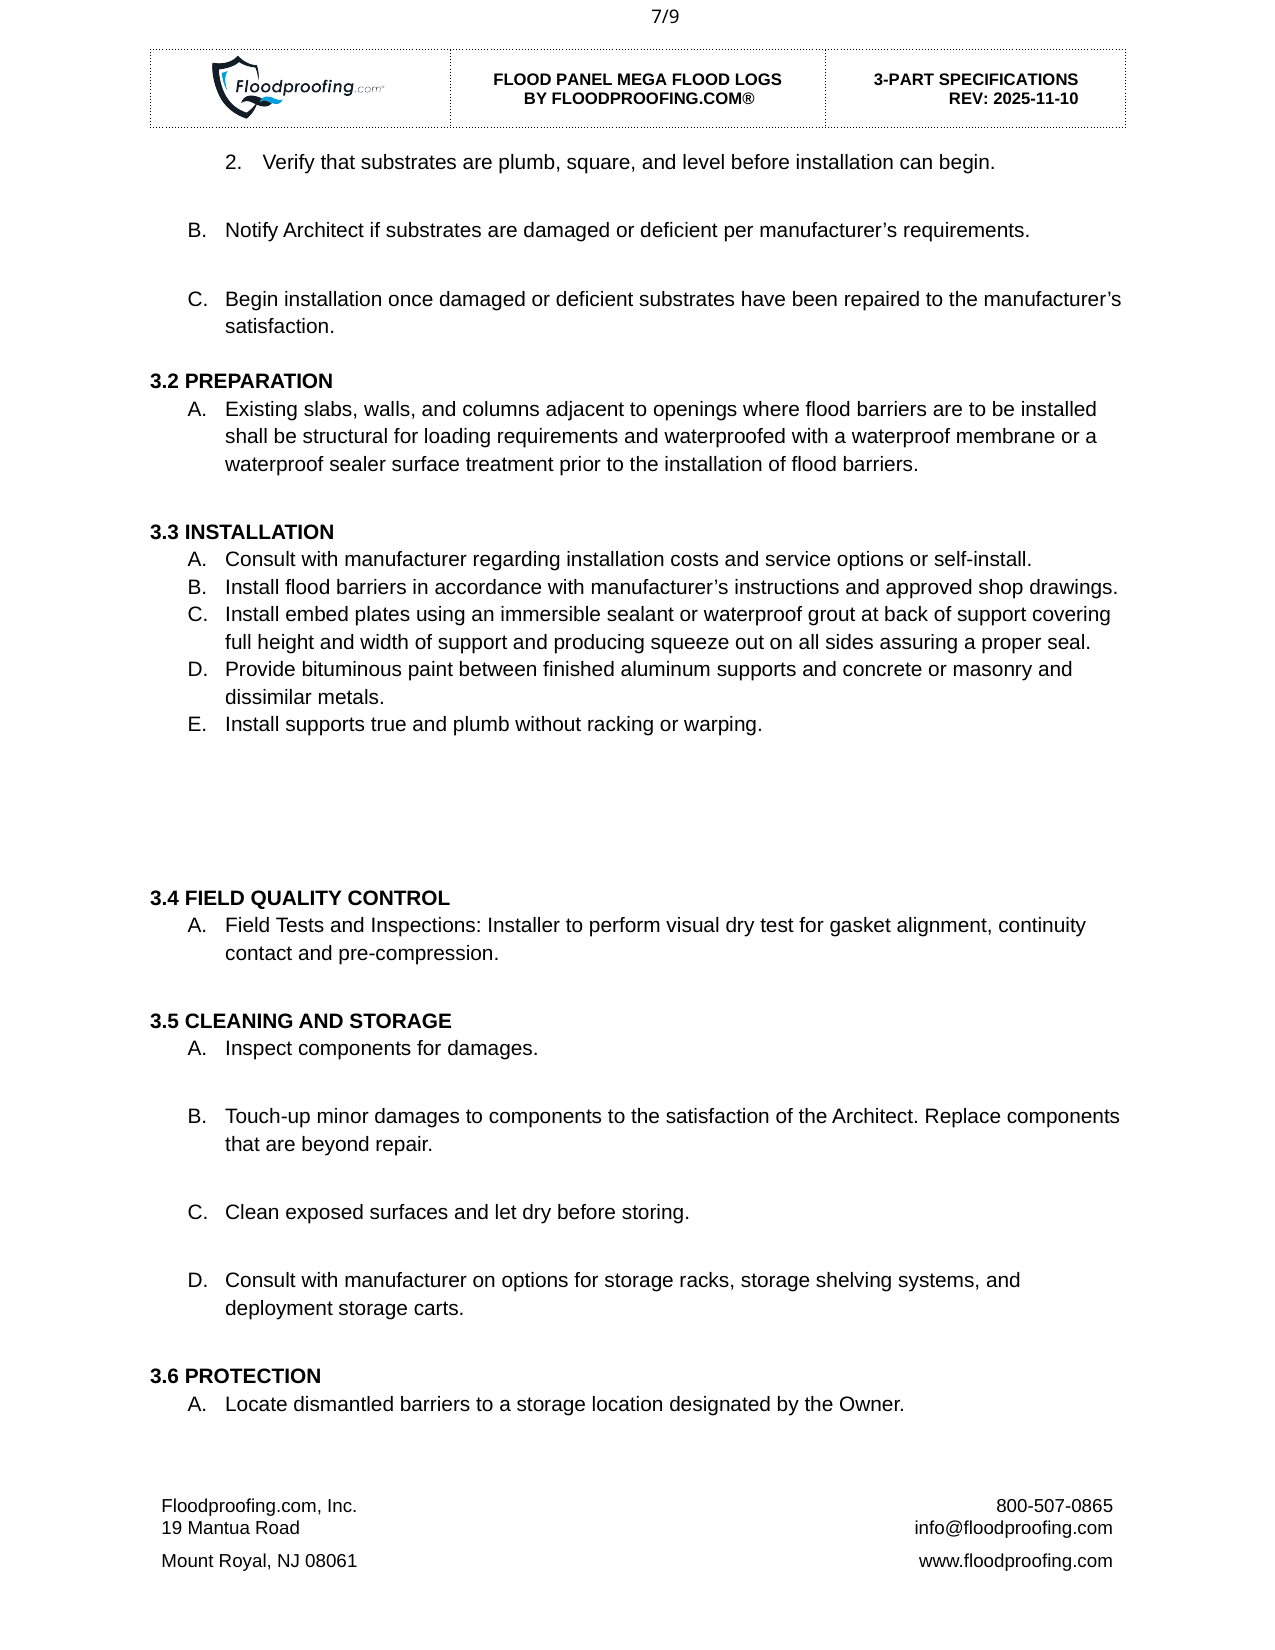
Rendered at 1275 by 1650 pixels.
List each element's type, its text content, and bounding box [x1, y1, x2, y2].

text 3.5 CLEANING AND STORAGE [150, 1009, 1125, 1033]
list Verify that substrates are plumb, square, and level before installation can begin. [225, 150, 1125, 213]
list Consult with manufacturer on options for storage racks, storage shelving systems, and deployment storage carts. [187, 1268, 1125, 1359]
list Clean exposed surfaces and let dry before storing. [187, 1200, 1125, 1263]
list Install flood barriers in accordance with manufacturer’s instructions and approved shop drawings. [187, 575, 1125, 599]
list Install supports true and plumb without racking or warping. [187, 712, 1125, 736]
picture [191, 43, 407, 145]
list Existing slabs, walls, and columns adjacent to openings where flood barriers are to be installed shall be structural for loading requirements and waterproofed with a waterproof membrane or a waterproof sealer surface treatment prior to the installation of flood barriers. [187, 396, 1125, 514]
text 3.2 PREPARATION [150, 369, 1125, 393]
list Consult with manufacturer regarding installation costs and service options or self-install. [187, 547, 1125, 571]
list Touch-up minor damages to components to the satisfaction of the Architect. Replace components that are beyond repair. [187, 1104, 1125, 1195]
text 3.6 PROTECTION [150, 1364, 1125, 1388]
text 3.3 INSTALLATION [150, 520, 1125, 544]
list Locate dismantled barriers to a storage location designated by the Owner. [187, 1392, 1125, 1455]
list Inspect components for damages. [187, 1036, 1125, 1099]
list Field Tests and Inspections: Installer to perform visual dry test for gasket alignment, continuity contact and pre-compression. [187, 913, 1125, 1003]
list Begin installation once damaged or deficient substrates have been repaired to the manufacturer’s satisfaction. [187, 286, 1125, 338]
list Provide bituminous paint between finished aluminum supports and concrete or masonry and dissimilar metals. [187, 657, 1125, 709]
list Install embed plates using an immersible sealant or waterproof grout at back of support covering full height and width of support and producing squeeze out on all sides assuring a proper seal. [187, 602, 1125, 654]
text 3.4 FIELD QUALITY CONTROL [150, 885, 1125, 909]
list Notify Architect if substrates are damaged or deficient per manufacturer’s requirements. [187, 218, 1125, 281]
